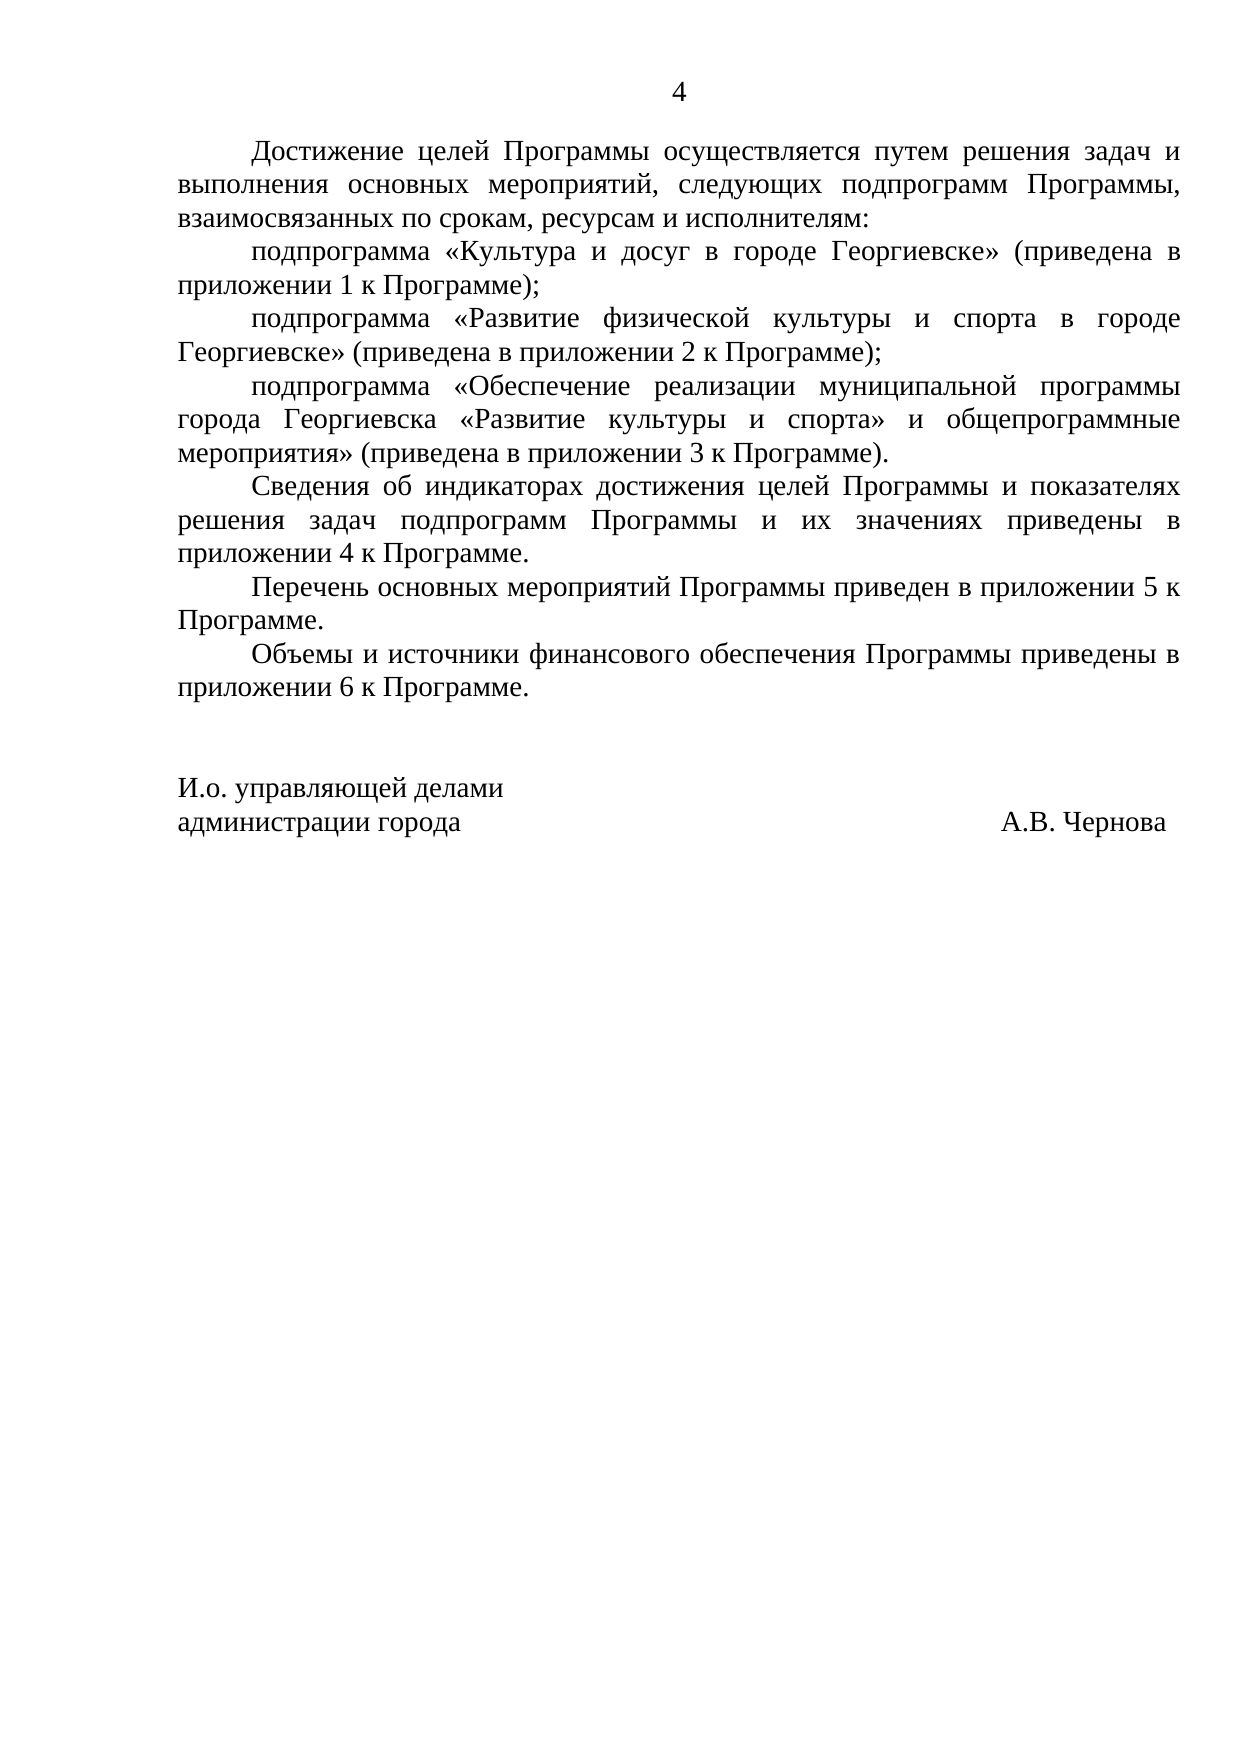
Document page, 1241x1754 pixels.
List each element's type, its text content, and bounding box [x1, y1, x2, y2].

text Объемы и источники финансового обеспечения Программы приведены в приложении 6 к Программе. [177, 636, 1181, 703]
text И.о. управляющей делами [177, 770, 1181, 804]
text подпрограмма «Развитие физической культуры и спорта в городе Георгиевске» (приведена в приложении 2 к Программе); [177, 301, 1181, 368]
text администрации города А.В. Чернова [177, 804, 1181, 837]
text Достижение целей Программы осуществляется путем решения задач и выполнения основных мероприятий, следующих подпрограмм Программы, взаимосвязанных по срокам, ресурсам и исполнителям: [177, 133, 1181, 233]
text подпрограмма «Культура и досуг в городе Георгиевске» (приведена в приложении 1 к Программе); [177, 233, 1181, 301]
text Сведения об индикаторах достижения целей Программы и показателях решения задач подпрограмм Программы и их значениях приведены в приложении 4 к Программе. [177, 468, 1181, 569]
text Перечень основных мероприятий Программы приведен в приложении 5 к Программе. [177, 569, 1181, 636]
text подпрограмма «Обеспечение реализации муниципальной программы города Георгиевска «Развитие культуры и спорта» и общепрограммные мероприятия» (приведена в приложении 3 к Программе). [177, 368, 1181, 468]
